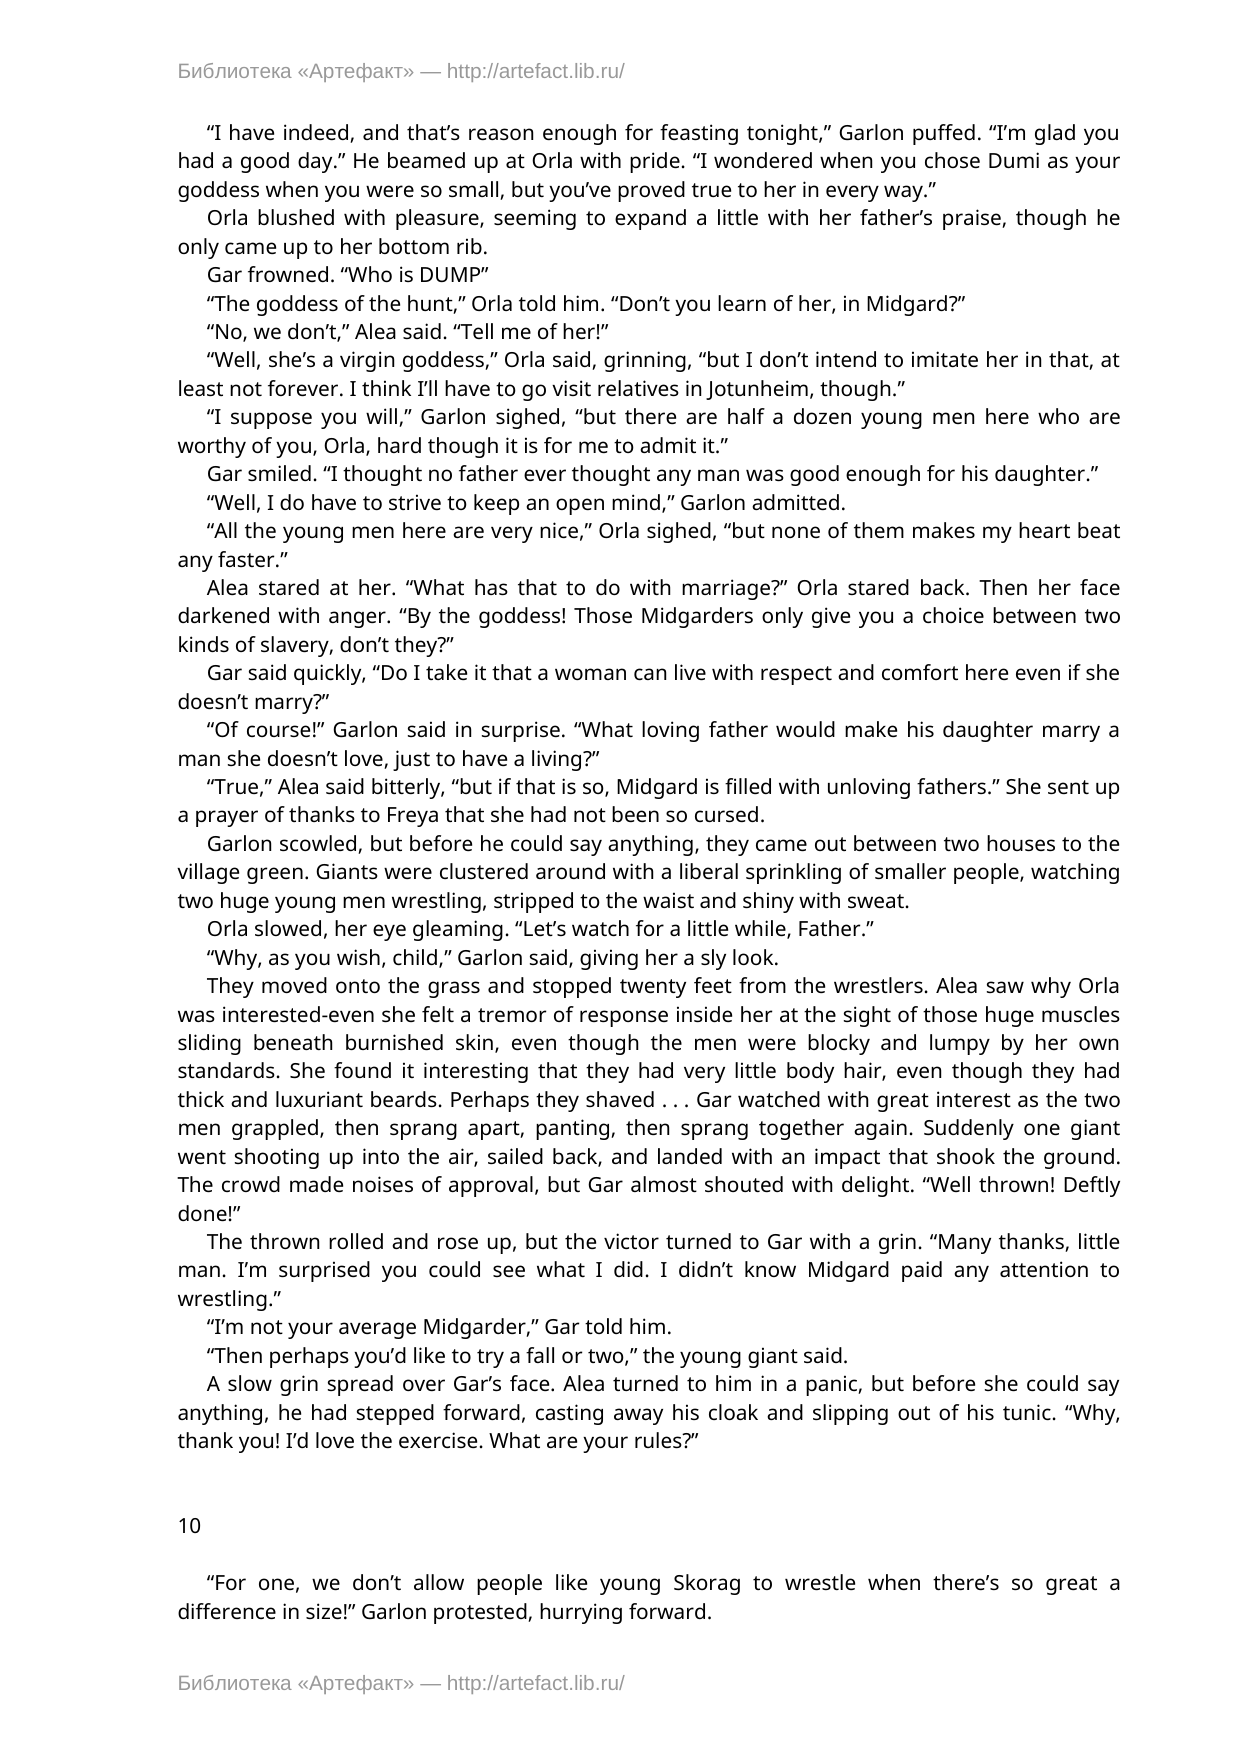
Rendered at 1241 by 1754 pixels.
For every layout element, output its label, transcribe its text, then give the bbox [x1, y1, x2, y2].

text Orla blushed with pleasure, seeming to expand a little with her father’s praise, though he only came up to her bottom rib. [177, 203, 1122, 260]
text “All the young men here are very nice,” Orla sighed, “but none of them makes my heart beat any faster.” [177, 516, 1122, 573]
text “Well, I do have to strive to keep an open mind,” Garlon admitted. [177, 488, 1122, 516]
text Orla slowed, her eye gleaming. “Let’s watch for a little while, Father.” [177, 914, 1122, 943]
text “Of course!” Garlon said in surprise. “What loving father would make his daughter marry a man she doesn’t love, just to have a living?” [177, 715, 1122, 772]
text 10 [177, 1512, 1122, 1540]
text “I’m not your average Midgarder,” Gar told him. [177, 1312, 1122, 1341]
text Alea stared at her. “What has that to do with marriage?” Orla stared back. Then her face darkened with anger. “By the goddess! Those Midgarders only give you a choice between two kinds of slavery, don’t they?” [177, 573, 1122, 658]
text “Then perhaps you’d like to try a fall or two,” the young giant said. [177, 1341, 1122, 1369]
text Gar smiled. “I thought no father ever thought any man was good enough for his daughter.” [177, 459, 1122, 488]
text “True,” Alea said bitterly, “but if that is so, Midgard is filled with unloving fathers.” She sent up a prayer of thanks to Freya that she had not been so cursed. [177, 772, 1122, 829]
text “I have indeed, and that’s reason enough for feasting tonight,” Garlon puffed. “I’m glad you had a good day.” He beamed up at Orla with pride. “I wondered when you chose Dumi as your goddess when you were so small, but you’ve proved true to her in every way.” [177, 118, 1122, 203]
text “No, we don’t,” Alea said. “Tell me of her!” [177, 317, 1122, 346]
text Gar said quickly, “Do I take it that a woman can live with respect and comfort here even if she doesn’t marry?” [177, 658, 1122, 715]
text “I suppose you will,” Garlon sighed, “but there are half a dozen young men here who are worthy of you, Orla, hard though it is for me to admit it.” [177, 402, 1122, 459]
text “Why, as you wish, child,” Garlon said, giving her a sly look. [177, 943, 1122, 971]
text “Well, she’s a virgin goddess,” Orla said, grinning, “but I don’t intend to imitate her in that, at least not forever. I think I’ll have to go visit relatives in Jotunheim, though.” [177, 346, 1122, 402]
text A slow grin spread over Gar’s face. Alea turned to him in a panic, but before she could say anything, he had stepped forward, casting away his cloak and slipping out of his tunic. “Why, thank you! I’d love the exercise. What are your rules?” [177, 1369, 1122, 1455]
text The thrown rolled and rose up, but the victor turned to Gar with a grin. “Many thanks, little man. I’m surprised you could see what I did. I didn’t know Midgard paid any attention to wrestling.” [177, 1227, 1122, 1312]
text “The goddess of the hunt,” Orla told him. “Don’t you learn of her, in Midgard?” [177, 289, 1122, 317]
text Gar frowned. “Who is DUMP” [177, 260, 1122, 289]
text Garlon scowled, but before he could say anything, they came out between two houses to the village green. Giants were clustered around with a liberal sprinkling of smaller people, watching two huge young men wrestling, stripped to the waist and shiny with sweat. [177, 829, 1122, 914]
text They moved onto the grass and stopped twenty feet from the wrestlers. Alea saw why Orla was interested-even she felt a tremor of response inside her at the sight of those huge muscles sliding beneath burnished skin, even though the men were blocky and lumpy by her own standards. She found it interesting that they had very little body hair, even though they had thick and luxuriant beards. Perhaps they shaved . . . Gar watched with great interest as the two men grappled, then sprang apart, panting, then sprang together again. Suddenly one giant went shooting up into the air, sailed back, and landed with an impact that shook the ground. The crowd made noises of approval, but Gar almost shouted with delight. “Well thrown! Deftly done!” [177, 971, 1122, 1227]
text “For one, we don’t allow people like young Skorag to wrestle when there’s so great a difference in size!” Garlon protested, hurrying forward. [177, 1568, 1122, 1625]
